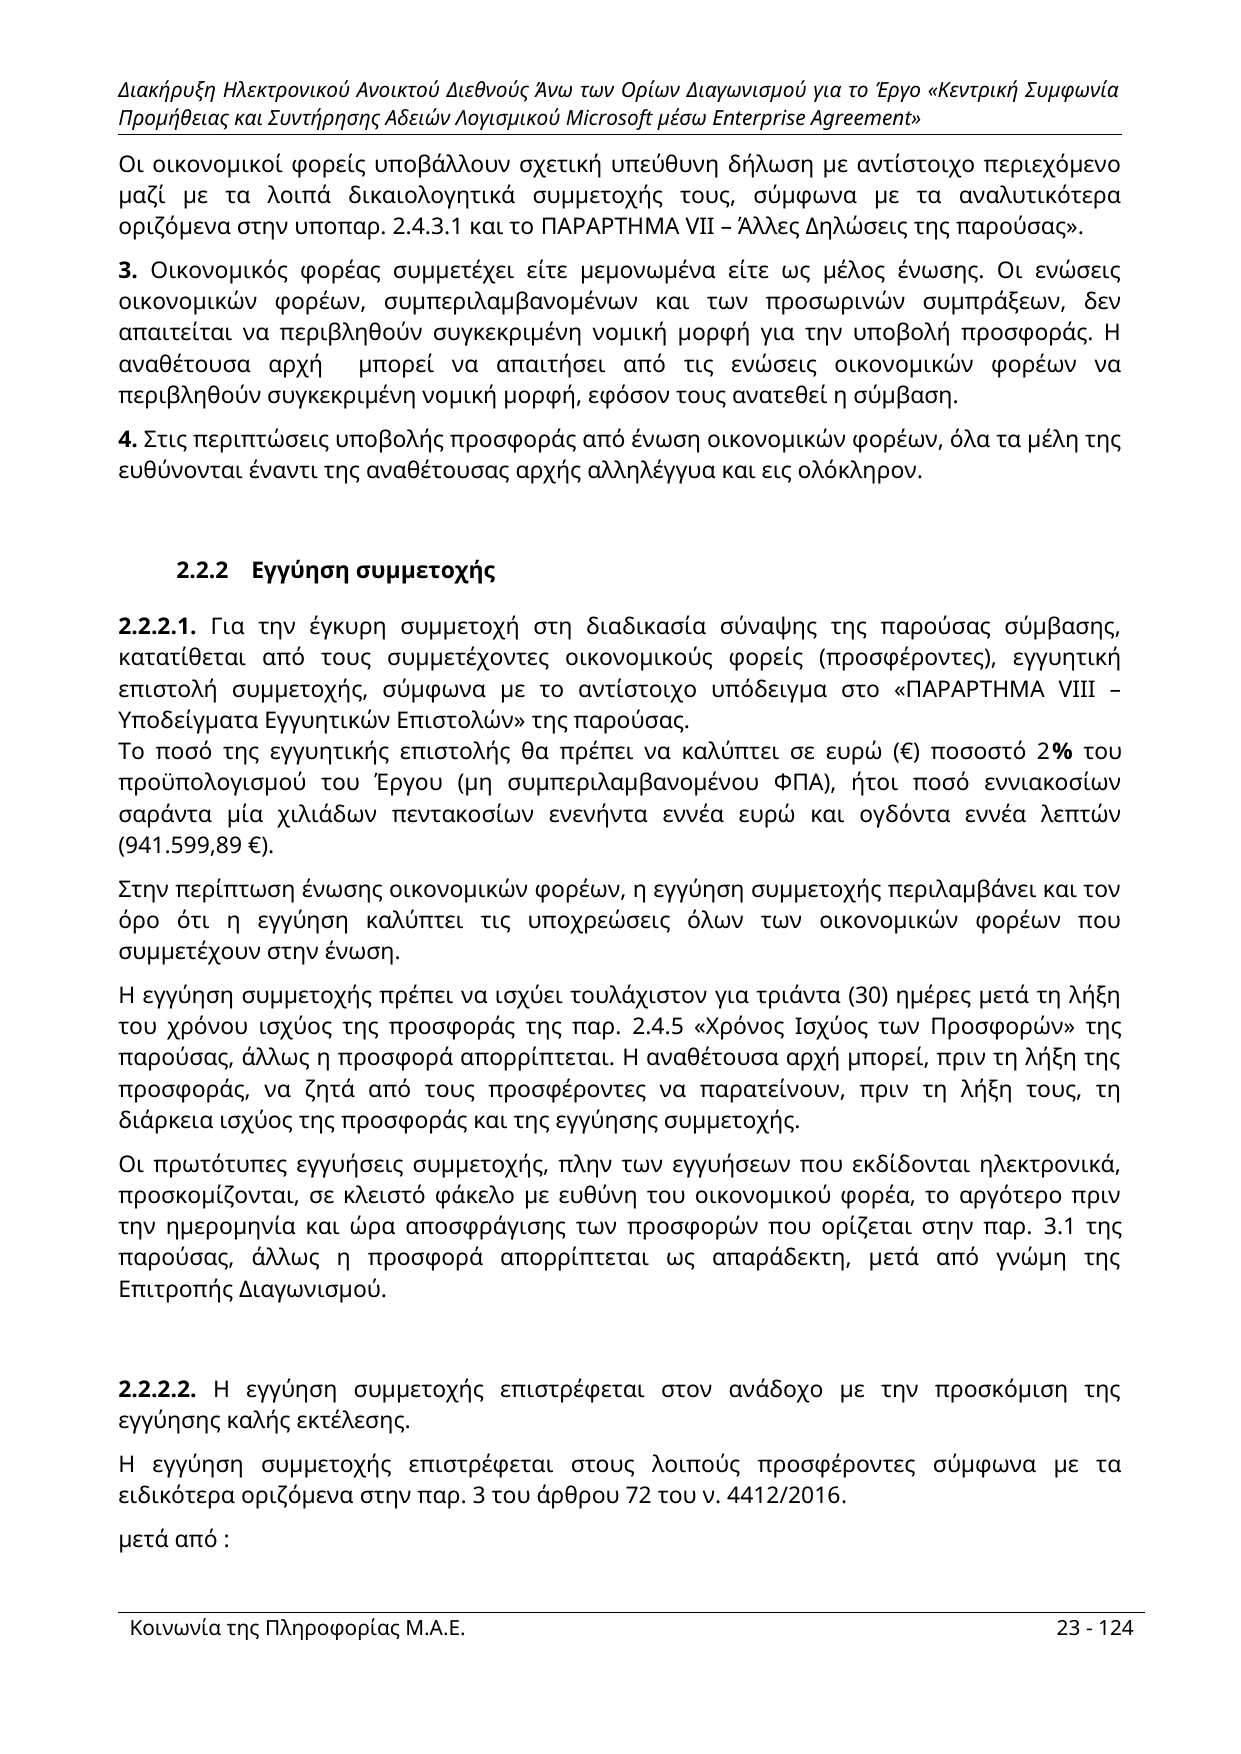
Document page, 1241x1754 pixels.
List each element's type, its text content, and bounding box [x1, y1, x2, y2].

text Η εγγύηση συμμετοχής επιστρέφεται στους λοιπούς προσφέροντες σύμφωνα με τα ειδικότερα οριζόμενα στην παρ. 3 του άρθρου 72 του ν. 4412/2016. [118, 1447, 1122, 1510]
text μετά από : [118, 1522, 1122, 1554]
text Στην περίπτωση ένωσης οικονομικών φορέων, η εγγύηση συμμετοχής περιλαμβάνει και τον όρο ότι η εγγύηση καλύπτει τις υποχρεώσεις όλων των οικονομικών φορέων που συμμετέχουν στην ένωση. [118, 872, 1122, 966]
subtitle Εγγύηση συμμετοχής [176, 554, 1122, 585]
list 2.2.2.1. Για την έγκυρη συμμετοχή στη διαδικασία σύναψης της παρούσας σύμβασης, κατατίθεται από τους συμμετέχοντες οικονομικούς φορείς (προσφέροντες), εγγυητική επιστολή συμμετοχής, σύμφωνα με το αντίστοιχο υπόδειγμα στο «ΠΑΡΑΡΤΗΜΑ VIII – Υποδείγματα Εγγυητικών Επιστολών» της παρούσας. [118, 610, 1122, 735]
text 3. Οικονομικός φορέας συμμετέχει είτε μεμονωμένα είτε ως μέλος ένωσης. Οι ενώσεις οικονομικών φορέων, συμπεριλαμβανομένων και των προσωρινών συμπράξεων, δεν απαιτείται να περιβληθούν συγκεκριμένη νομική μορφή για την υποβολή προσφοράς. Η αναθέτουσα αρχή μπορεί να απαιτήσει από τις ενώσεις οικονομικών φορέων να περιβληθούν συγκεκριμένη νομική μορφή, εφόσον τους ανατεθεί η σύμβαση. [118, 254, 1122, 410]
list 2.2.2.2. Η εγγύηση συμμετοχής επιστρέφεται στον ανάδοχο με την προσκόμιση της εγγύησης καλής εκτέλεσης. [118, 1372, 1122, 1435]
text Οι οικονομικοί φορείς υποβάλλουν σχετική υπεύθυνη δήλωση με αντίστοιχο περιεχόμενο μαζί με τα λοιπά δικαιολογητικά συμμετοχής τους, σύμφωνα με τα αναλυτικότερα οριζόμενα στην υποπαρ. 2.4.3.1 και το ‎ΠΑΡΑΡΤΗΜΑ VIΙ – Άλλες Δηλώσεις της παρούσας». [118, 147, 1122, 241]
text Οι πρωτότυπες εγγυήσεις συμμετοχής, πλην των εγγυήσεων που εκδίδονται ηλεκτρονικά, προσκομίζονται, σε κλειστό φάκελο με ευθύνη του οικονομικού φορέα, το αργότερο πριν την ημερομηνία και ώρα αποσφράγισης των προσφορών που ορίζεται στην παρ. 3.1 της παρούσας, άλλως η προσφορά απορρίπτεται ως απαράδεκτη, μετά από γνώμη της Επιτροπής Διαγωνισμού. [118, 1147, 1122, 1304]
text 4. Στις περιπτώσεις υποβολής προσφοράς από ένωση οικονομικών φορέων, όλα τα μέλη της ευθύνονται έναντι της αναθέτουσας αρχής αλληλέγγυα και εις ολόκληρον. [118, 422, 1122, 485]
list Το ποσό της εγγυητικής επιστολής θα πρέπει να καλύπτει σε ευρώ (€) ποσοστό 2% του προϋπολογισμού του Έργου (μη συμπεριλαμβανομένου ΦΠΑ), ήτοι ποσό εννιακοσίων σαράντα μία χιλιάδων πεντακοσίων ενενήντα εννέα ευρώ και ογδόντα εννέα λεπτών (941.599,89 €). [118, 735, 1122, 860]
text Η εγγύηση συμμετοχής πρέπει να ισχύει τουλάχιστον για τριάντα (30) ημέρες μετά τη λήξη του χρόνου ισχύος της προσφοράς της παρ. 2.4.5 «Χρόνος Ισχύος των Προσφορών» της παρούσας, άλλως η προσφορά απορρίπτεται. Η αναθέτουσα αρχή μπορεί, πριν τη λήξη της προσφοράς, να ζητά από τους προσφέροντες να παρατείνουν, πριν τη λήξη τους, τη διάρκεια ισχύος της προσφοράς και της εγγύησης συμμετοχής. [118, 979, 1122, 1135]
